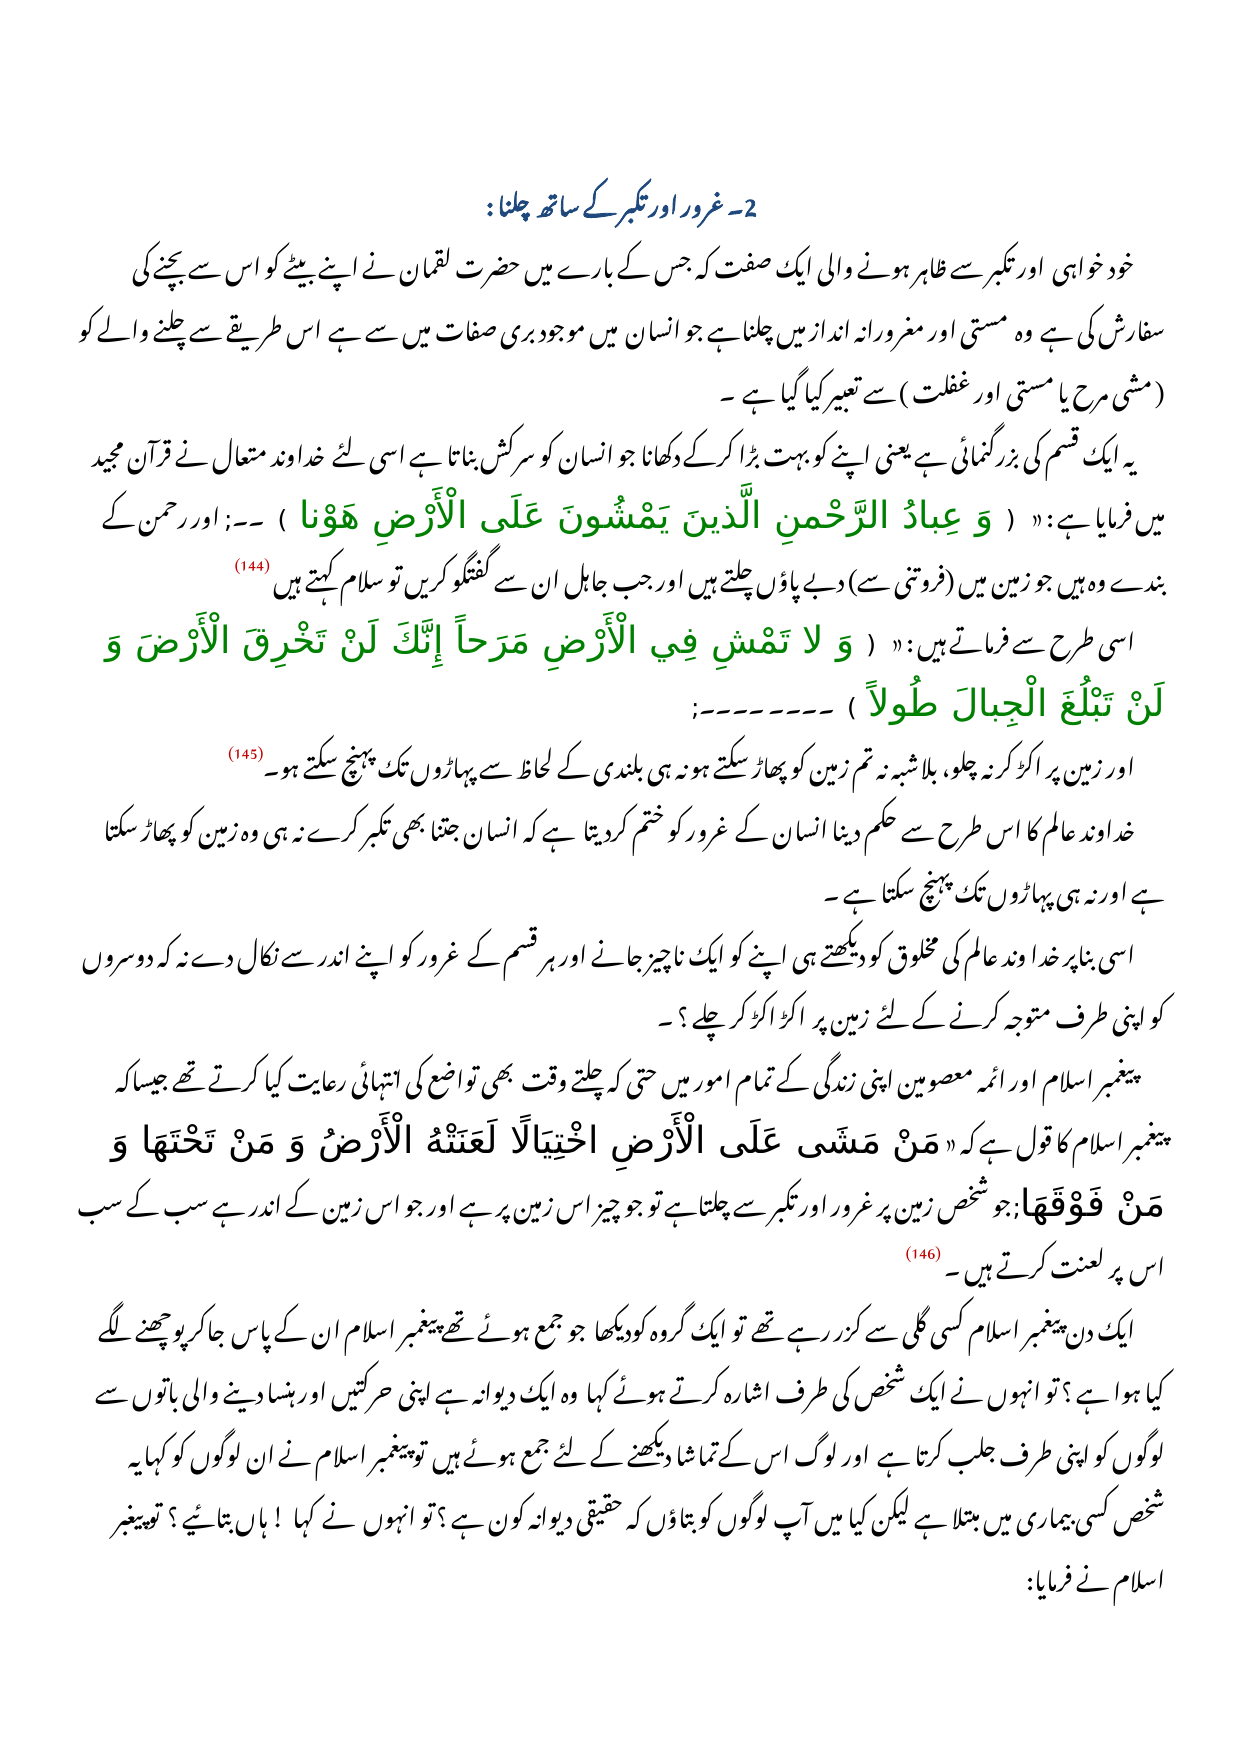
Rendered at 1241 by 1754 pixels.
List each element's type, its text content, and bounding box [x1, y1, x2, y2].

text اسی بناپر خدا وند عالم کی مخلوق کو دیکھتے ہی اپنے کو ایک ناچیز جانے اور ہر قسم کے غرور کو اپنے اندر سے نکال دے نہ کہ دوسروں کو اپنی طرف متوجہ کرنے کے ‏‏‏لئے زمین پر اکڑ اکڑ کر چلے ؟ ۔ [75, 919, 1165, 1044]
text اسی طرح سے فرماتے ہیں : « ( وَ لا تَمْشِ فِي الْأَرْضِ مَرَحاً إِنَّكَ لَنْ تَخْرِقَ الْأَرْضَ وَ لَنْ تَبْلُغَ الْجِبالَ طُولاً ) ۔۔۔۔ ۔۔۔۔; [75, 606, 1165, 731]
text اور زمین پر اکڑ کر نہ چلو، بلاشبہ نہ تم زمین کو پھاڑ سکتے ہو نہ ہی بلندی کے لحاظ سے پہاڑوں تک پہنچ سکتے ہو۔(145) [75, 731, 1165, 794]
subtitle 2۔ غرور اور تکبر کے ساتھ چلنا : [75, 169, 1165, 231]
text یہ ایک قسم کی بزرگنما‏‏‏ئی ہے یعنی اپنے کو بہت بڑا کرکے دکھانا جو انسان کو سرکش بناتا ہے اسی لئے خداوند متعال نے قرآن مجید میں فرمایا ہے : « ( وَ عِبادُ الرَّحْمنِ الَّذينَ يَمْشُونَ عَلَى الْأَرْضِ هَوْنا ) ۔۔; اور رحمن کے بندے وہ ہیں جو زمین میں (فروتنی سے) دبے پاؤں چلتے ہیں اور جب جاہل ان سے گفتگو کریں تو سلام کہتے ہیں (144) [75, 419, 1165, 606]
text ایک دن پیغمبر اسلام کسی گلی سے کزر رہے تھے تو ایک گروہ کودیکھا جو جمع ہو‏‏‏ئے تھے پیغمبر اسلام ان کے پاس جاکر پوچھنے لگے کیا ہوا ہے ؟ تو انہوں نے ایک شخص کی طرف اشارہ کرتے ہو‏‏‏ئے کہا وہ ایک دیوانہ ہے اپنی حرکتیں اور ہنسا دینے والی باتوں سے لوگوں کو اپنی طرف جلب کرتا ہے اور لوگ اس کےتماشا دیکھنے کے لئے جمع ہو‏‏‏ئے ہیں تو پیغمبر اسلام نے ان لوگوں کو کہا یہ شخص کسی بیماری میں مبتلا ہے لیکن کیا میں آپ لوگوں کو بتاؤں کہ حقیقی دیوانہ کون ہے ؟ تو انہوں نے کہا ! ہاں بتا‏‏‏ئیے ؟ تو پیغبر اسلام نے فرمایا: [75, 1294, 1165, 1606]
text خداوند عالم کا اس طرح سے حکم دینا انسان کے غرور کو ختم کردیتا ہے کہ انسان جتنا بھی تکبر کرے نہ ہی وہ زمین کو پھاڑ سکتا ہے اور نہ ہی پہاڑوں تک پہنچ سکتا ہے ۔ [75, 794, 1165, 919]
text پیغمبر اسلام اور ا‏‏‏ئمہ معصومین اپنی زندگی کے تمام امور میں حتی کہ چلتے وقت بھی تواضع کی انتہا‏‏‏ئی رعایت کیا کرتے تھے جیساکہ پیغمبر اسلام کا قول ہے کہ « مَنْ‏ مَشَى‏ عَلَى‏ الْأَرْضِ‏ اخْتِيَالًا لَعَنَتْهُ الْأَرْضُ وَ مَنْ تَحْتَهَا وَ مَنْ فَوْقَهَا;جو شخص زمین پر غرور اور تکبر سے چلتاہے تو جو چیز اس زمین پر ہے اور جو اس زمین کے اندر ہے سب کے سب اس پر لعنت کرتے ہیں ۔ (146) [75, 1044, 1165, 1294]
text خود خواہی اور تکبر سے ظاہر ہونے والی ایک صفت کہ جس کے بارے میں حضرت لقمان نے اپنے بیٹے کو اس سے بچنے کی سفارش کی ہے وہ مستی اور مغرورانہ انداز میں چلناہے جو انسان میں موجود بری صفات میں سے ہے اس طریقے سے چلنے والے کو ( مشی مرح یا مستی اور غفلت ) سے تعبیر کیا گیا ہے ۔ [75, 231, 1165, 419]
